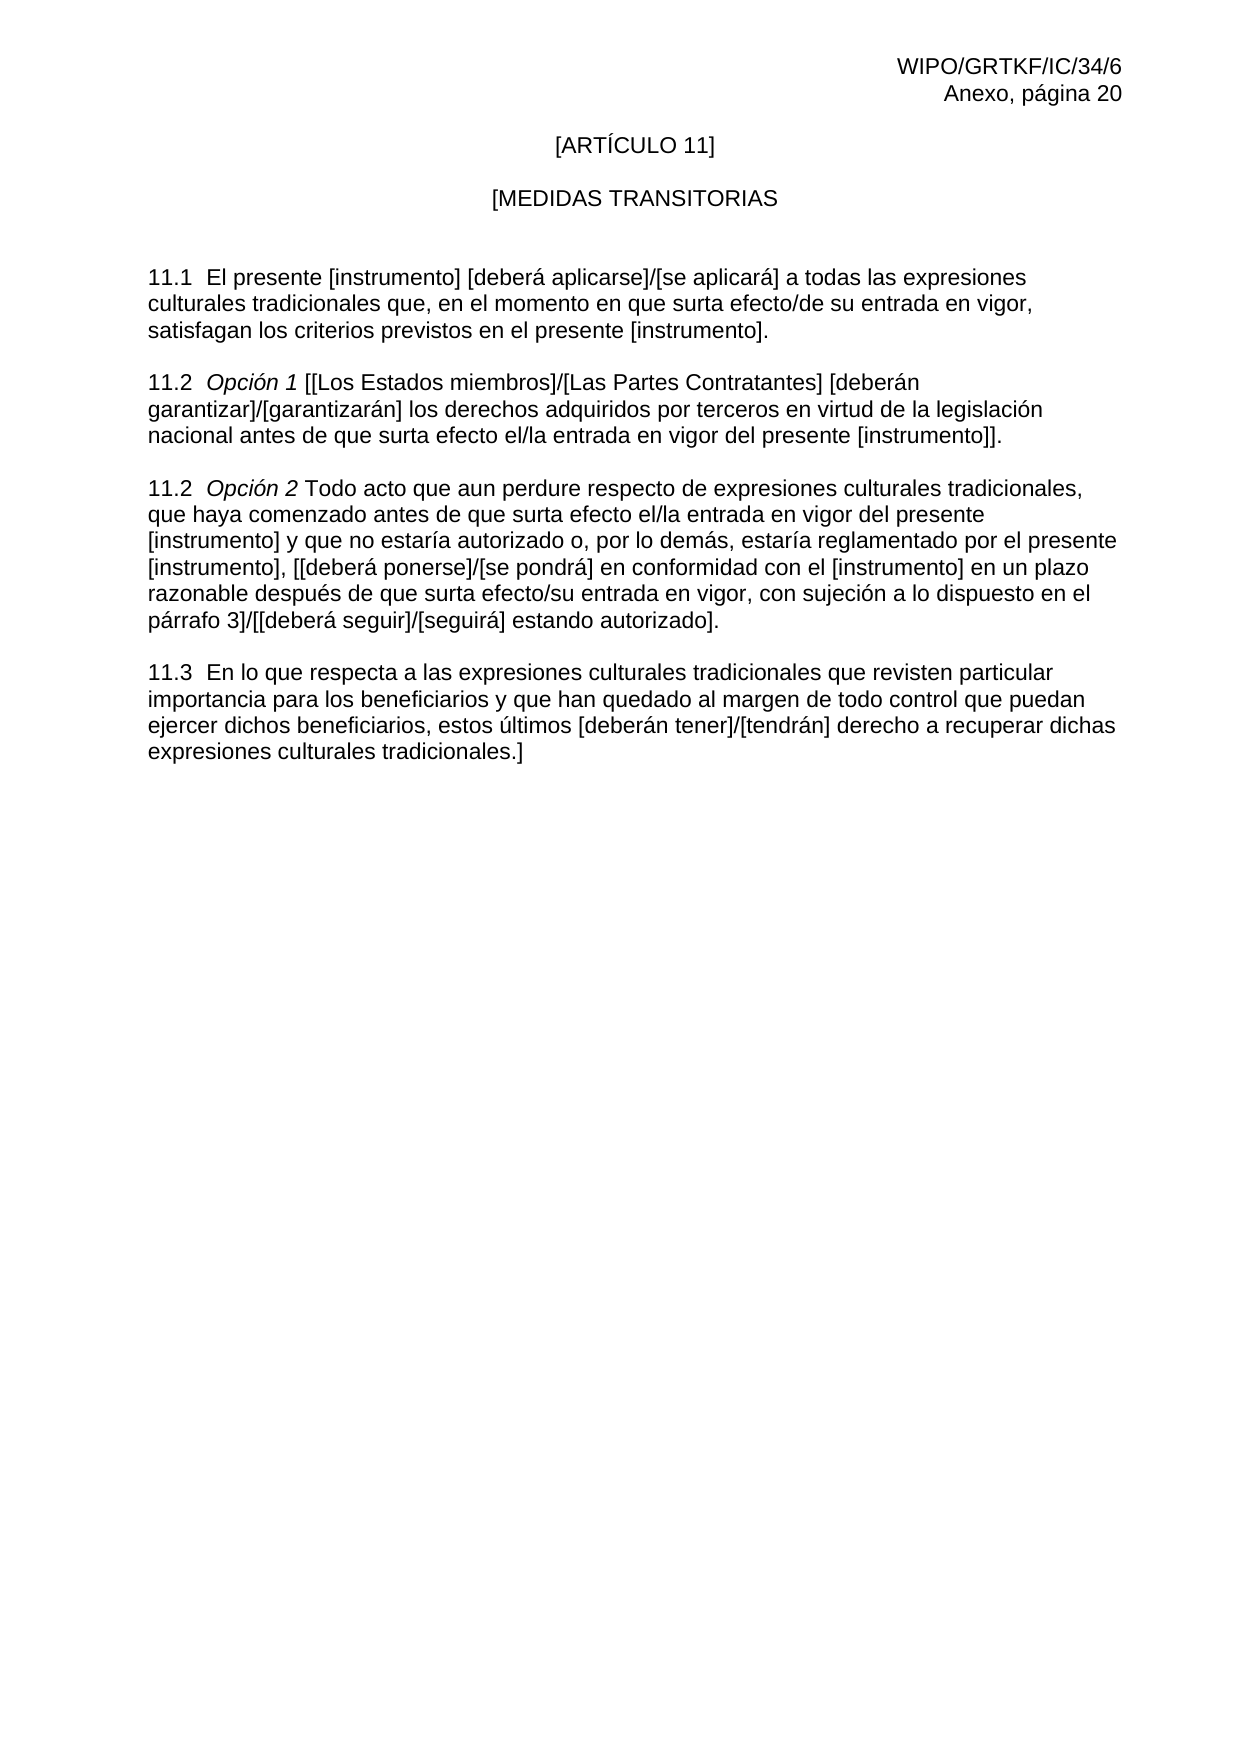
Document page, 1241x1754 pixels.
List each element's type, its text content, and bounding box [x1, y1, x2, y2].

text [ARTÍCULO 11] [148, 132, 1122, 158]
text 11.1 El presente [instrumento] [deberá aplicarse]/[se aplicará] a todas las expresiones culturales tradicionales que, en el momento en que surta efecto/de su entrada en vigor, satisfagan los criterios previstos en el presente [instrumento]. [148, 264, 1122, 343]
text 11.3 En lo que respecta a las expresiones culturales tradicionales que revisten particular importancia para los beneficiarios y que han quedado al margen de todo control que puedan ejercer dichos beneficiarios, estos últimos [deberán tener]/[tendrán] derecho a recuperar dichas expresiones culturales tradicionales.] [148, 659, 1122, 765]
text [MEDIDAS TRANSITORIAS [148, 185, 1122, 211]
text 11.2 Opción 2 Todo acto que aun perdure respecto de expresiones culturales tradicionales, que haya comenzado antes de que surta efecto el/la entrada en vigor del presente [instrumento] y que no estaría autorizado o, por lo demás, estaría reglamentado por el presente [instrumento], [[deberá ponerse]/[se pondrá] en conformidad con el [instrumento] en un plazo razonable después de que surta efecto/su entrada en vigor, con sujeción a lo dispuesto en el párrafo 3]/[[deberá seguir]/[seguirá] estando autorizado]. [148, 475, 1122, 633]
text 11.2 Opción 1 [[Los Estados miembros]/[Las Partes Contratantes] [deberán garantizar]/[garantizarán] los derechos adquiridos por terceros en virtud de la legislación nacional antes de que surta efecto el/la entrada en vigor del presente [instrumento]]. [148, 369, 1122, 448]
